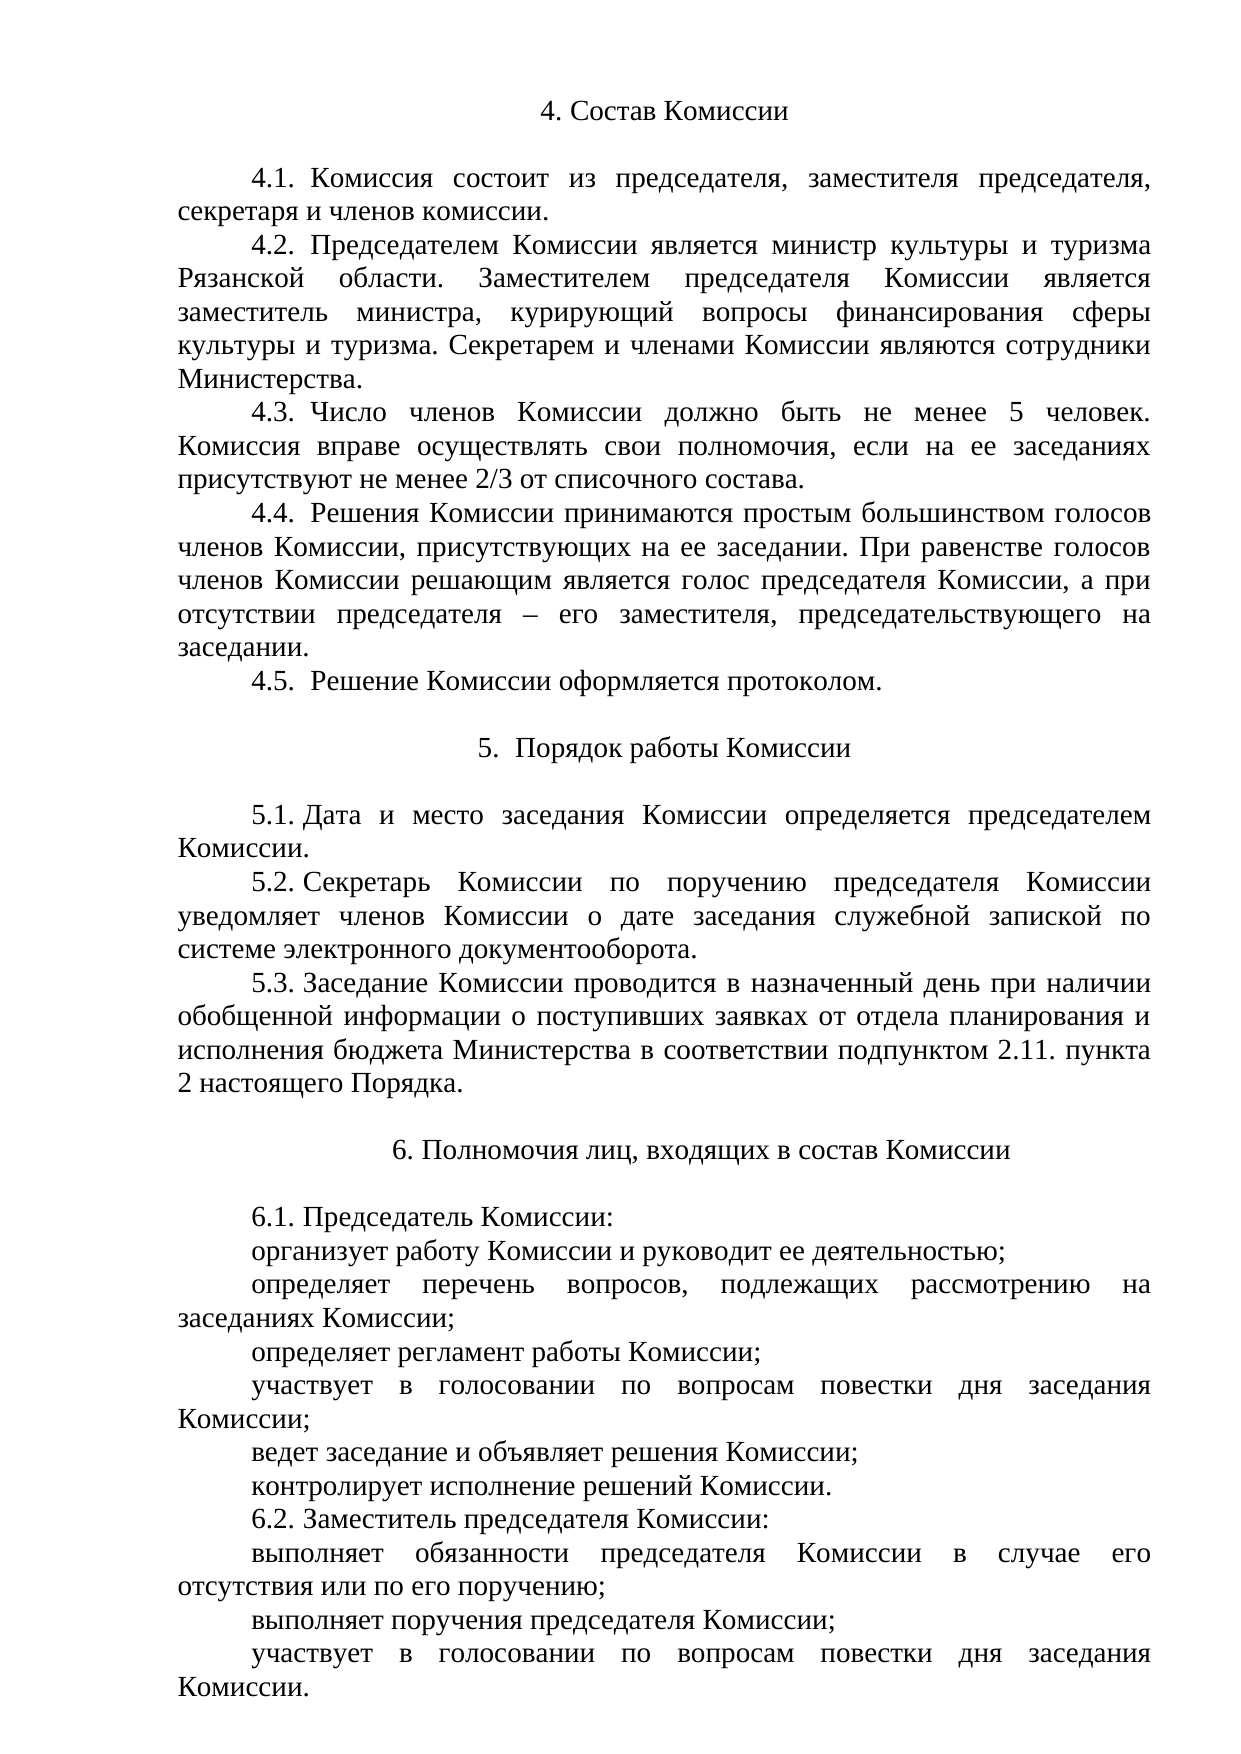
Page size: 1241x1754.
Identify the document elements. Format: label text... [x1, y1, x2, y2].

list Решение Комиссии оформляется протоколом. [177, 663, 1152, 696]
text определяет регламент работы Комиссии; [177, 1334, 1152, 1367]
list Порядок работы Комиссии [177, 730, 1152, 763]
text участвует в голосовании по вопросам повестки дня заседания Комиссии. [177, 1636, 1152, 1703]
list Заседание Комиссии проводится в назначенный день при наличии обобщенной информации о поступивших заявках от отдела планирования и исполнения бюджета Министерства в соответствии подпунктом 2.11. пункта 2 настоящего Порядка. [177, 965, 1152, 1099]
text участвует в голосовании по вопросам повестки дня заседания Комиссии; [177, 1367, 1152, 1434]
list Председателем Комиссии является министр культуры и туризма Рязанской области. Заместителем председателя Комиссии является заместитель министра, курирующий вопросы финансирования сферы культуры и туризма. Секретарем и членами Комиссии являются сотрудники Министерства. [177, 227, 1152, 394]
list Полномочия лиц, входящих в состав Комиссии [177, 1132, 1152, 1166]
list Заместитель председателя Комиссии: [177, 1501, 1152, 1535]
list Секретарь Комиссии по поручению председателя Комиссии уведомляет членов Комиссии о дате заседания служебной запиской по системе электронного документооборота. [177, 864, 1152, 965]
text выполняет поручения председателя Комиссии; [177, 1602, 1152, 1636]
list Председатель Комиссии: [177, 1199, 1152, 1233]
list Число членов Комиссии должно быть не менее 5 человек. Комиссия вправе осуществлять свои полномочия, если на ее заседаниях присутствуют не менее 2/3 от списочного состава. [177, 394, 1152, 495]
text контролирует исполнение решений Комиссии. [177, 1468, 1152, 1501]
text ведет заседание и объявляет решения Комиссии; [177, 1434, 1152, 1468]
text организует работу Комиссии и руководит ее деятельностью; [177, 1233, 1152, 1267]
list Решения Комиссии принимаются простым большинством голосов членов Комиссии, присутствующих на ее заседании. При равенстве голосов членов Комиссии решающим является голос председателя Комиссии, а при отсутствии председателя – его заместителя, председательствующего на заседании. [177, 495, 1152, 663]
list Дата и место заседания Комиссии определяется председателем Комиссии. [177, 797, 1152, 864]
text определяет перечень вопросов, подлежащих рассмотрению на заседаниях Комиссии; [177, 1267, 1152, 1334]
list Состав Комиссии [177, 93, 1152, 126]
text выполняет обязанности председателя Комиссии в случае его отсутствия или по его поручению; [177, 1535, 1152, 1602]
list Комиссия состоит из председателя, заместителя председателя, секретаря и членов комиссии. [177, 160, 1152, 227]
